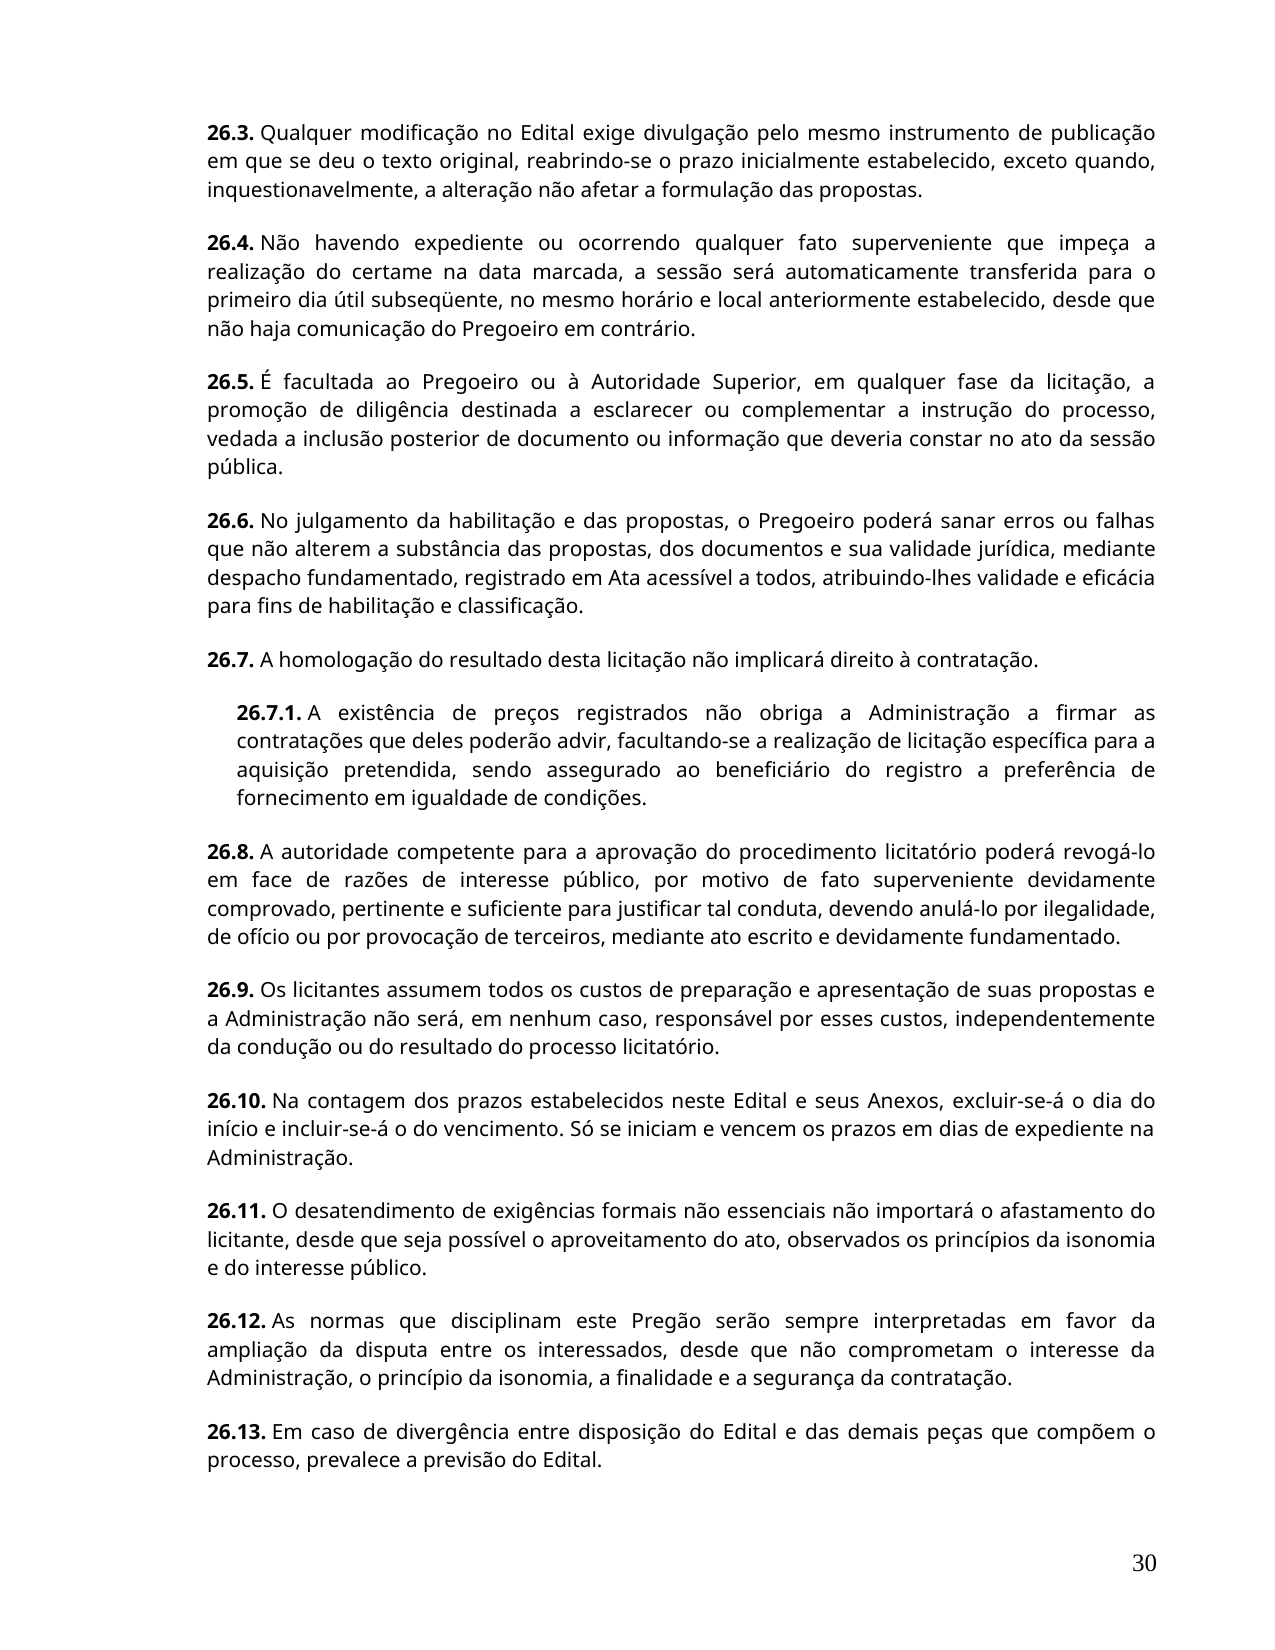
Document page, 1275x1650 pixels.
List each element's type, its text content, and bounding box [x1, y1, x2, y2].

list Na contagem dos prazos estabelecidos neste Edital e seus Anexos, excluir-se-á o dia do início e incluir-se-á o do vencimento. Só se iniciam e vencem os prazos em dias de expediente na Administração. [207, 1086, 1157, 1171]
list A existência de preços registrados não obriga a Administração a firmar as contratações que deles poderão advir, facultando-se a realização de licitação específica para a aquisição pretendida, sendo assegurado ao beneficiário do registro a preferência de fornecimento em igualdade de condições. [236, 698, 1157, 812]
list É facultada ao Pregoeiro ou à Autoridade Superior, em qualquer fase da licitação, a promoção de diligência destinada a esclarecer ou complementar a instrução do processo, vedada a inclusão posterior de documento ou informação que deveria constar no ato da sessão pública. [207, 367, 1157, 481]
list As normas que disciplinam este Pregão serão sempre interpretadas em favor da ampliação da disputa entre os interessados, desde que não comprometam o interesse da Administração, o princípio da isonomia, a finalidade e a segurança da contratação. [207, 1307, 1157, 1392]
list Em caso de divergência entre disposição do Edital e das demais peças que compõem o processo, prevalece a previsão do Edital. [207, 1417, 1157, 1474]
list O desatendimento de exigências formais não essenciais não importará o afastamento do licitante, desde que seja possível o aproveitamento do ato, observados os princípios da isonomia e do interesse público. [207, 1196, 1157, 1282]
list Não havendo expediente ou ocorrendo qualquer fato superveniente que impeça a realização do certame na data marcada, a sessão será automaticamente transferida para o primeiro dia útil subseqüente, no mesmo horário e local anteriormente estabelecido, desde que não haja comunicação do Pregoeiro em contrário. [207, 228, 1157, 342]
list A autoridade competente para a aprovação do procedimento licitatório poderá revogá-lo em face de razões de interesse público, por motivo de fato superveniente devidamente comprovado, pertinente e suficiente para justificar tal conduta, devendo anulá-lo por ilegalidade, de ofício ou por provocação de terceiros, mediante ato escrito e devidamente fundamentado. [207, 837, 1157, 951]
list Os licitantes assumem todos os custos de preparação e apresentação de suas propostas e a Administração não será, em nenhum caso, responsável por esses custos, independentemente da condução ou do resultado do processo licitatório. [207, 976, 1157, 1061]
list Qualquer modificação no Edital exige divulgação pelo mesmo instrumento de publicação em que se deu o texto original, reabrindo-se o prazo inicialmente estabelecido, exceto quando, inquestionavelmente, a alteração não afetar a formulação das propostas. [207, 118, 1157, 203]
list No julgamento da habilitação e das propostas, o Pregoeiro poderá sanar erros ou falhas que não alterem a substância das propostas, dos documentos e sua validade jurídica, mediante despacho fundamentado, registrado em Ata acessível a todos, atribuindo-lhes validade e eficácia para fins de habilitação e classificação. [207, 506, 1157, 620]
list A homologação do resultado desta licitação não implicará direito à contratação. [207, 645, 1157, 673]
